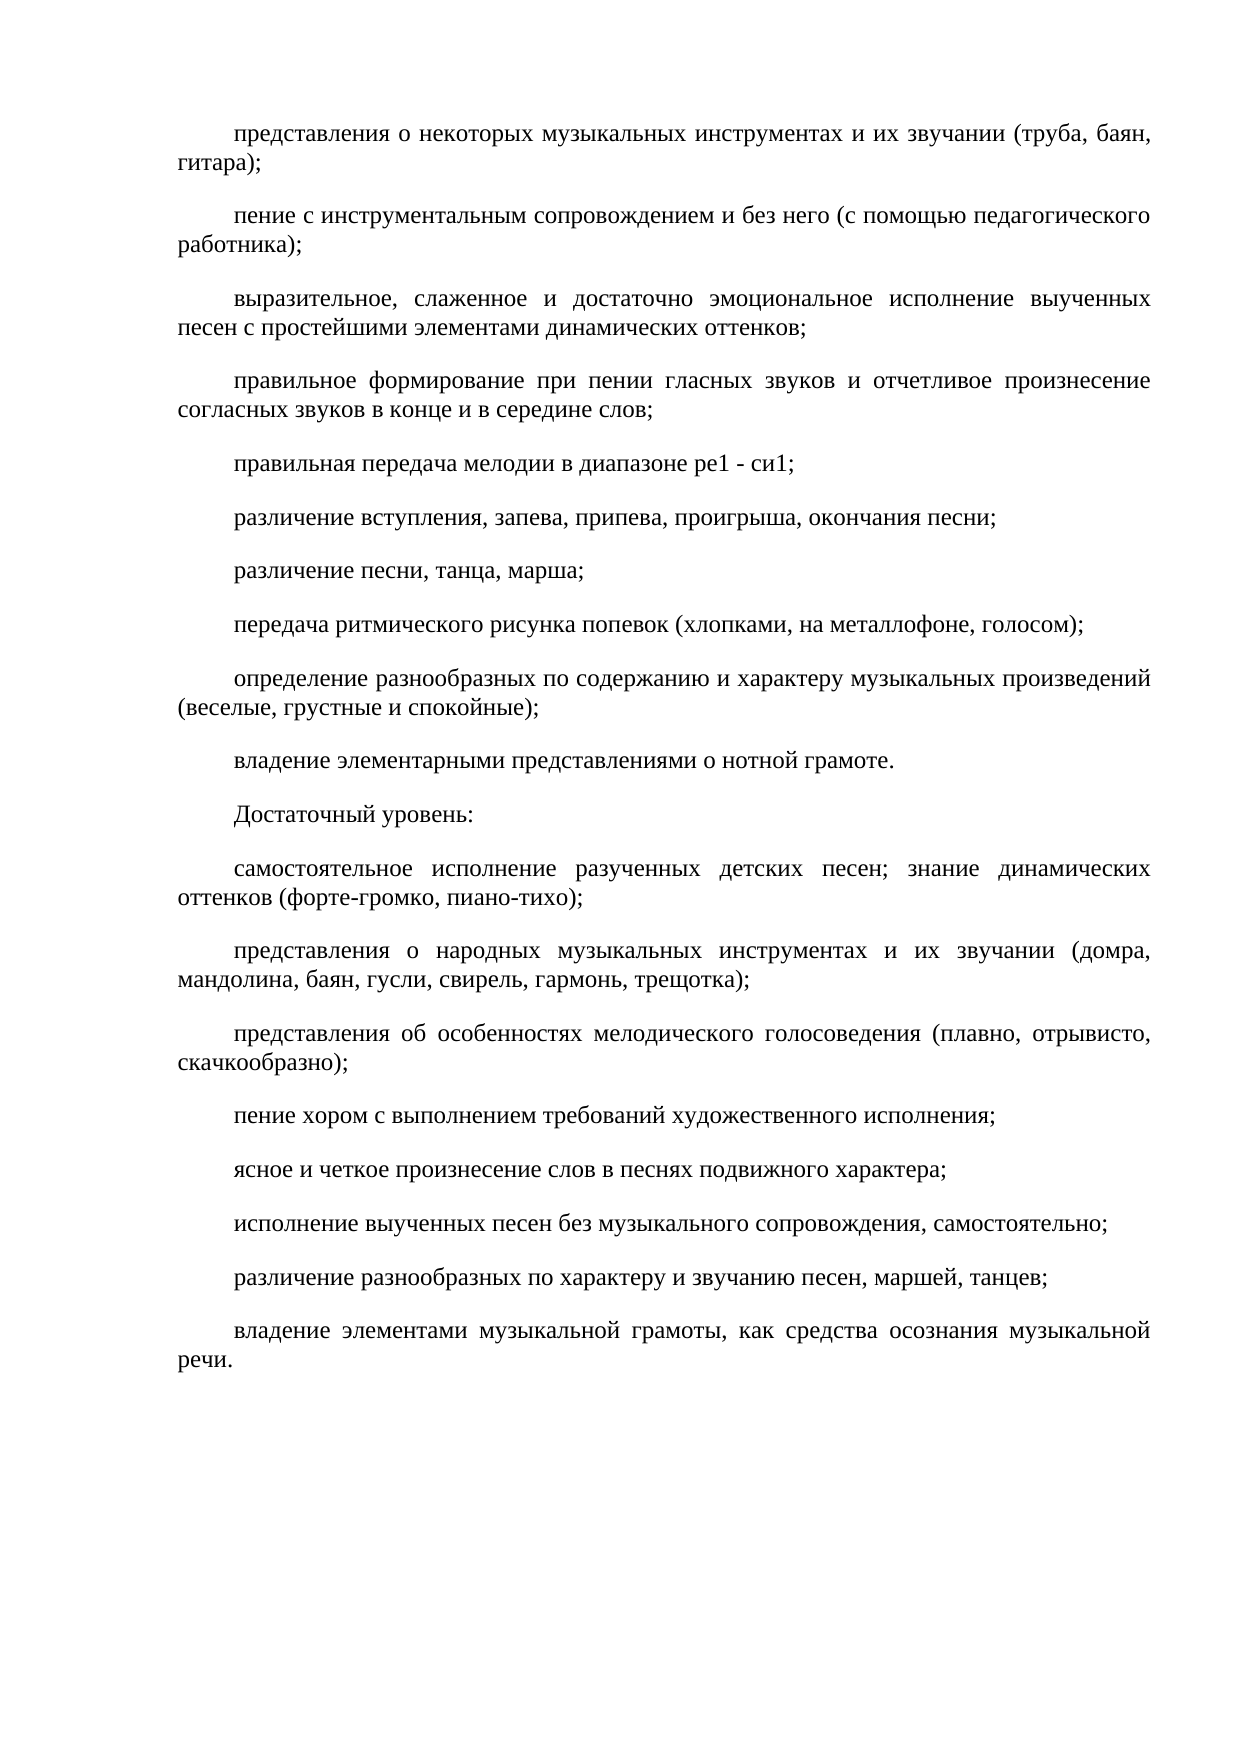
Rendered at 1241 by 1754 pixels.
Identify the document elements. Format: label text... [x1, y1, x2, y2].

text правильная передача мелодии в диапазоне ре1 - си1; [177, 448, 1152, 477]
text различение вступления, запева, припева, проигрыша, окончания песни; [177, 502, 1152, 531]
text владение элементами музыкальной грамоты, как средства осознания музыкальной речи. [177, 1316, 1152, 1373]
text пение хором с выполнением требований художественного исполнения; [177, 1101, 1152, 1129]
text самостоятельное исполнение разученных детских песен; знание динамических оттенков (форте-громко, пиано-тихо); [177, 853, 1152, 911]
text различение разнообразных по характеру и звучанию песен, маршей, танцев; [177, 1262, 1152, 1291]
text определение разнообразных по содержанию и характеру музыкальных произведений (веселые, грустные и спокойные); [177, 663, 1152, 721]
text правильное формирование при пении гласных звуков и отчетливое произнесение согласных звуков в конце и в середине слов; [177, 366, 1152, 423]
text представления о некоторых музыкальных инструментах и их звучании (труба, баян, гитара); [177, 118, 1152, 176]
text Достаточный уровень: [177, 799, 1152, 828]
text различение песни, танца, марша; [177, 556, 1152, 584]
text передача ритмического рисунка попевок (хлопками, на металлофоне, голосом); [177, 609, 1152, 638]
text ясное и четкое произнесение слов в песнях подвижного характера; [177, 1154, 1152, 1183]
text выразительное, слаженное и достаточно эмоциональное исполнение выученных песен с простейшими элементами динамических оттенков; [177, 283, 1152, 341]
text пение с инструментальным сопровождением и без него (с помощью педагогического работника); [177, 201, 1152, 258]
text владение элементарными представлениями о нотной грамоте. [177, 746, 1152, 774]
text представления об особенностях мелодического голосоведения (плавно, отрывисто, скачкообразно); [177, 1018, 1152, 1076]
text исполнение выученных песен без музыкального сопровождения, самостоятельно; [177, 1208, 1152, 1237]
text представления о народных музыкальных инструментах и их звучании (домра, мандолина, баян, гусли, свирель, гармонь, трещотка); [177, 936, 1152, 993]
